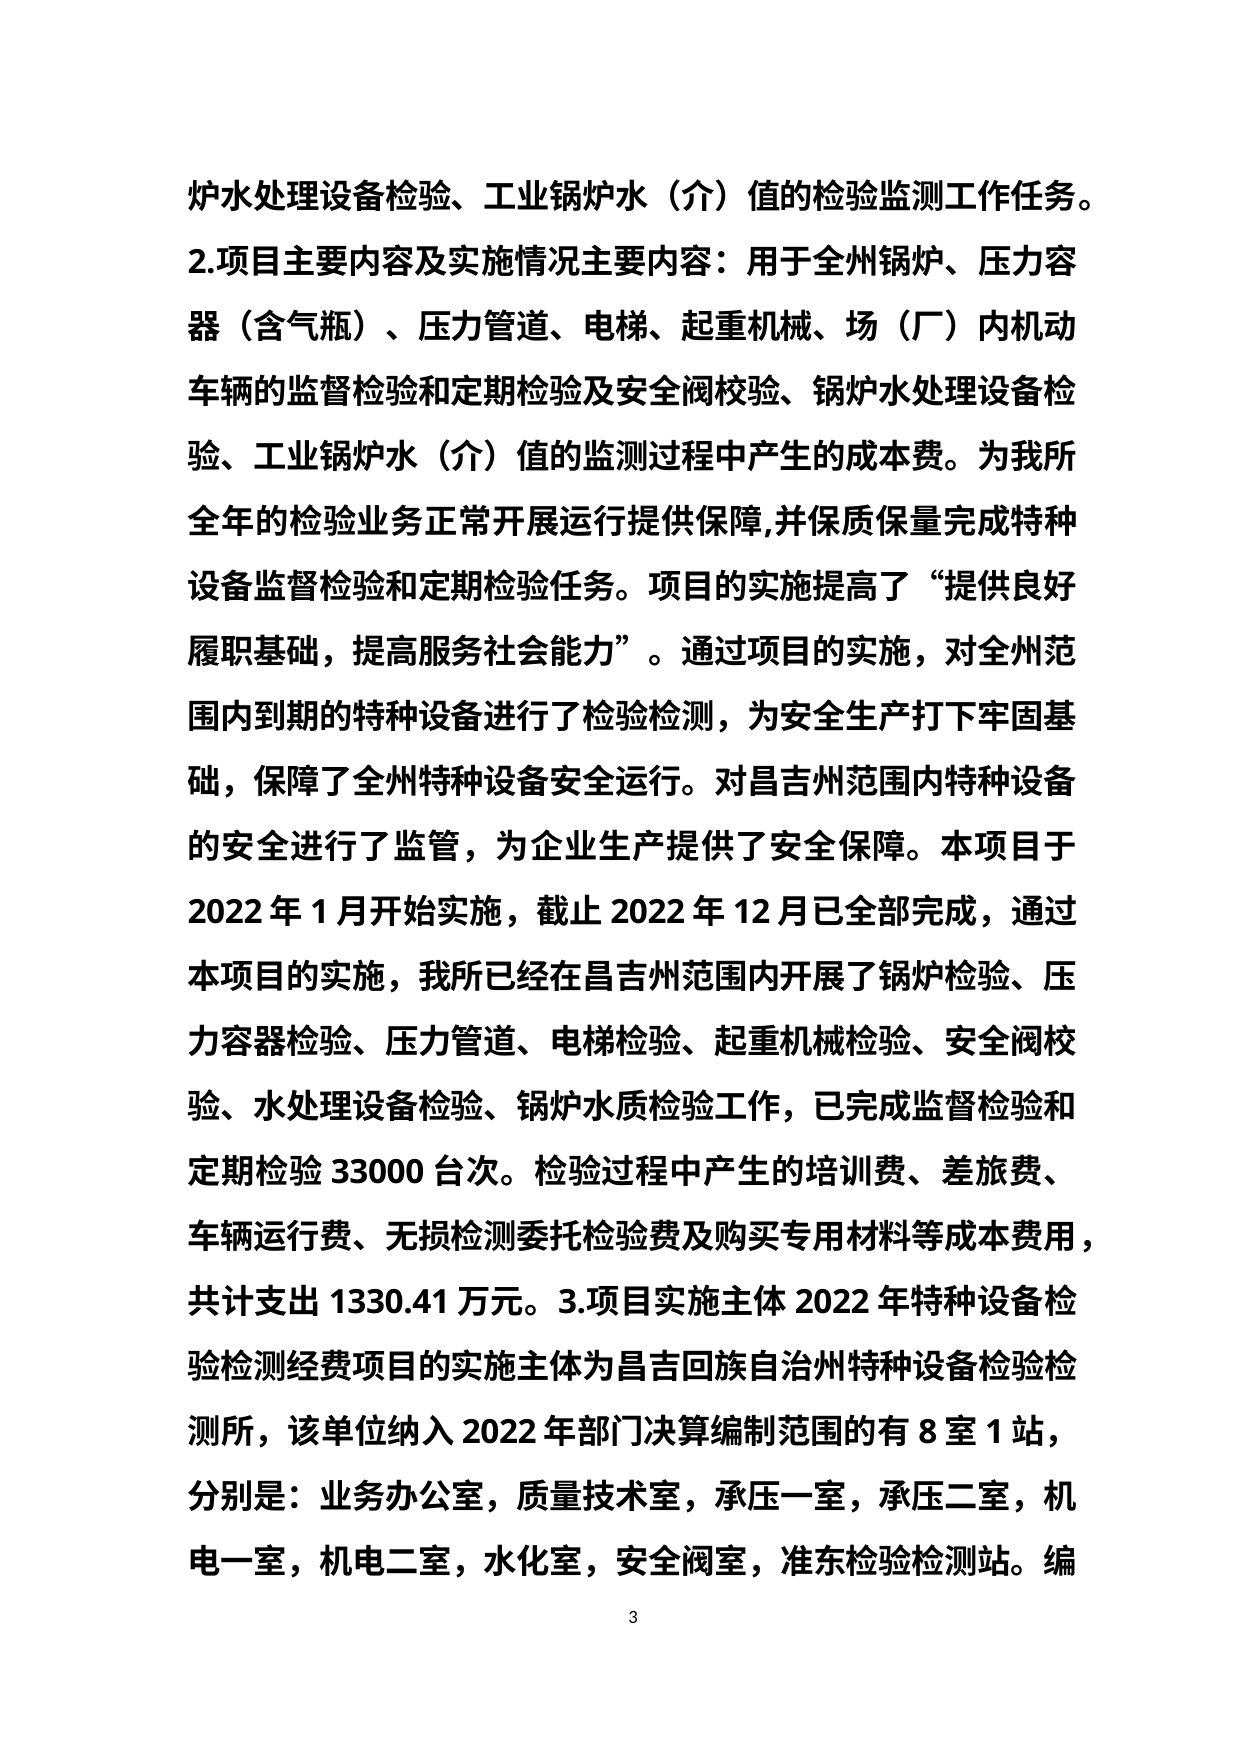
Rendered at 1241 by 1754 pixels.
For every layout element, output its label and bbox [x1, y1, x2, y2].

text [187, 162, 1078, 1592]
